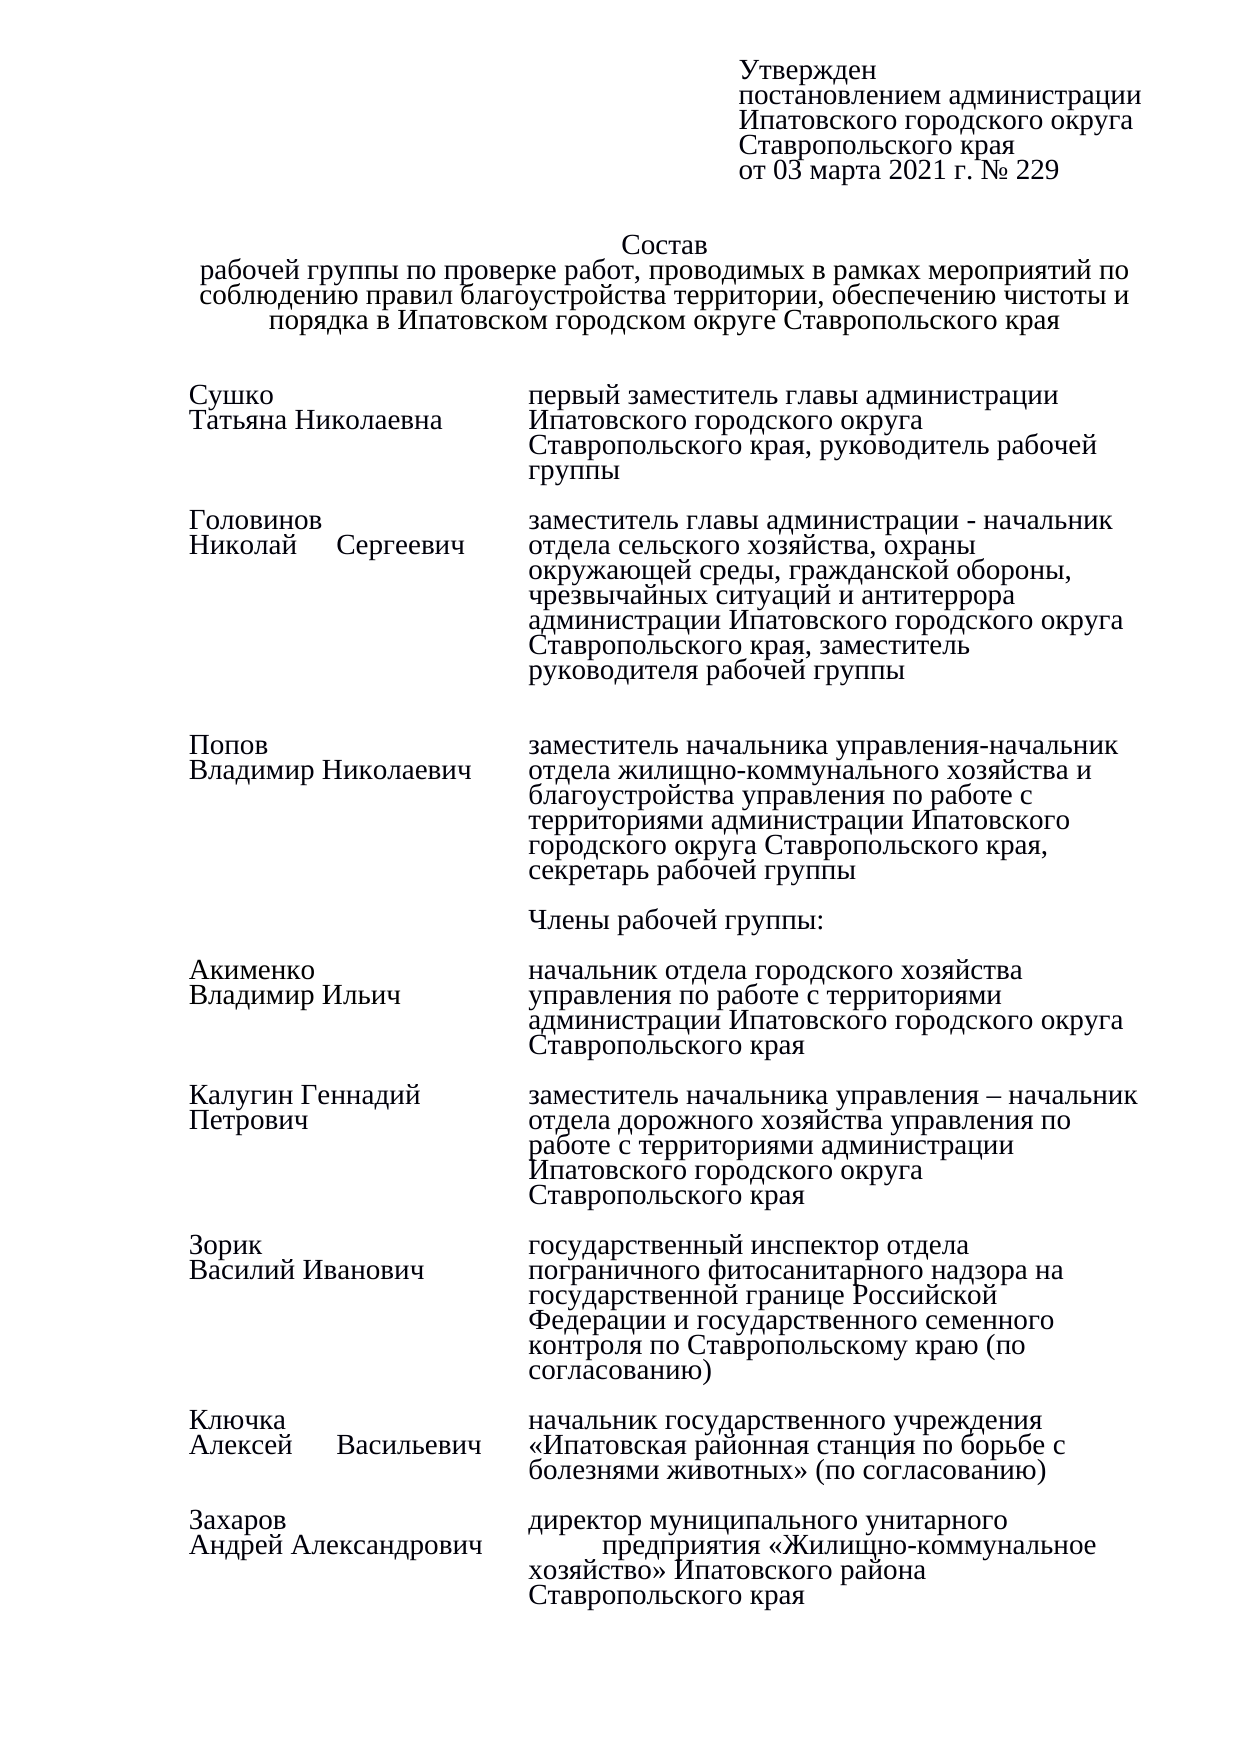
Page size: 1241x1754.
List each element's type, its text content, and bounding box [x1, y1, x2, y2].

text Ставропольского края [738, 134, 1152, 159]
text Ипатовского городского округа [738, 109, 1152, 134]
text от 03 марта 2021 г. № 229 [738, 159, 1152, 184]
text Утвержден [738, 59, 1152, 84]
text Состав [177, 234, 1152, 259]
text рабочей группы по проверке работ, проводимых в рамках мероприятий по соблюдению правил благоустройства территории, обеспечению чистоты и порядка в Ипатовском городском округе Ставропольского края [177, 259, 1152, 334]
text постановлением администрации [738, 84, 1152, 109]
table_header [166, 334, 1240, 1634]
